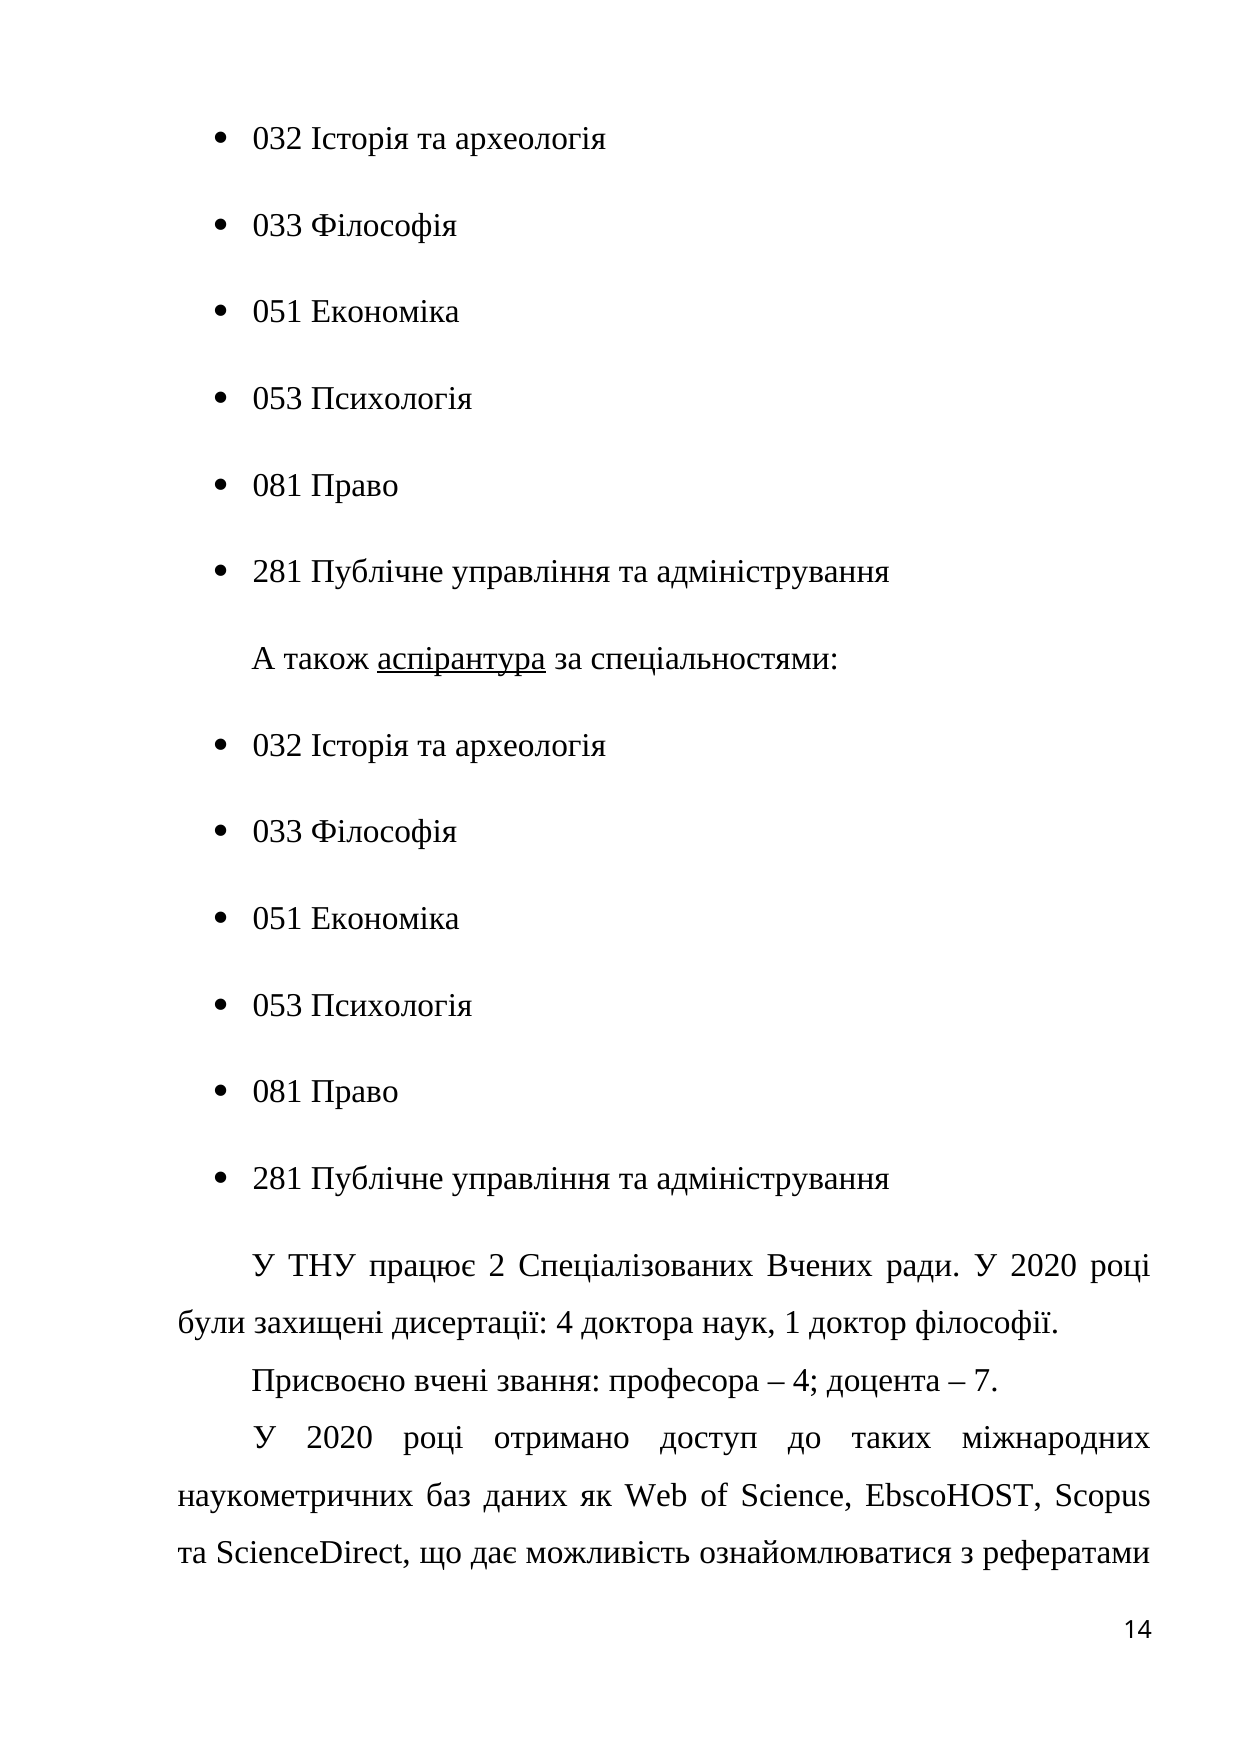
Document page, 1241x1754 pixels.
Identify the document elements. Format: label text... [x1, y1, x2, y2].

list 051 Економіка [215, 291, 1152, 330]
list 032 Історія та археологія [215, 725, 1152, 763]
text Присвоєно вчені звання: професора – 4; доцента – 7. [177, 1360, 1152, 1398]
list 281 Публічне управління та адміністрування [215, 1158, 1152, 1196]
list 033 Філософія [215, 205, 1152, 243]
list 032 Історія та археологія [215, 118, 1152, 156]
text А також аспірантура за спеціальностями: [177, 638, 1152, 676]
list 033 Філософія [215, 811, 1152, 850]
list 053 Психологія [215, 985, 1152, 1023]
list 053 Психологія [215, 378, 1152, 416]
text У ТНУ працює 2 Спеціалізованих Вчених ради. У 2020 році були захищені дисертації: 4 доктора наук, 1 доктор філософії. [177, 1245, 1152, 1341]
list 081 Право [215, 465, 1152, 503]
list 051 Економіка [215, 898, 1152, 936]
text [177, 1417, 1152, 1571]
list 081 Право [215, 1071, 1152, 1110]
list 281 Публічне управління та адміністрування [215, 551, 1152, 590]
